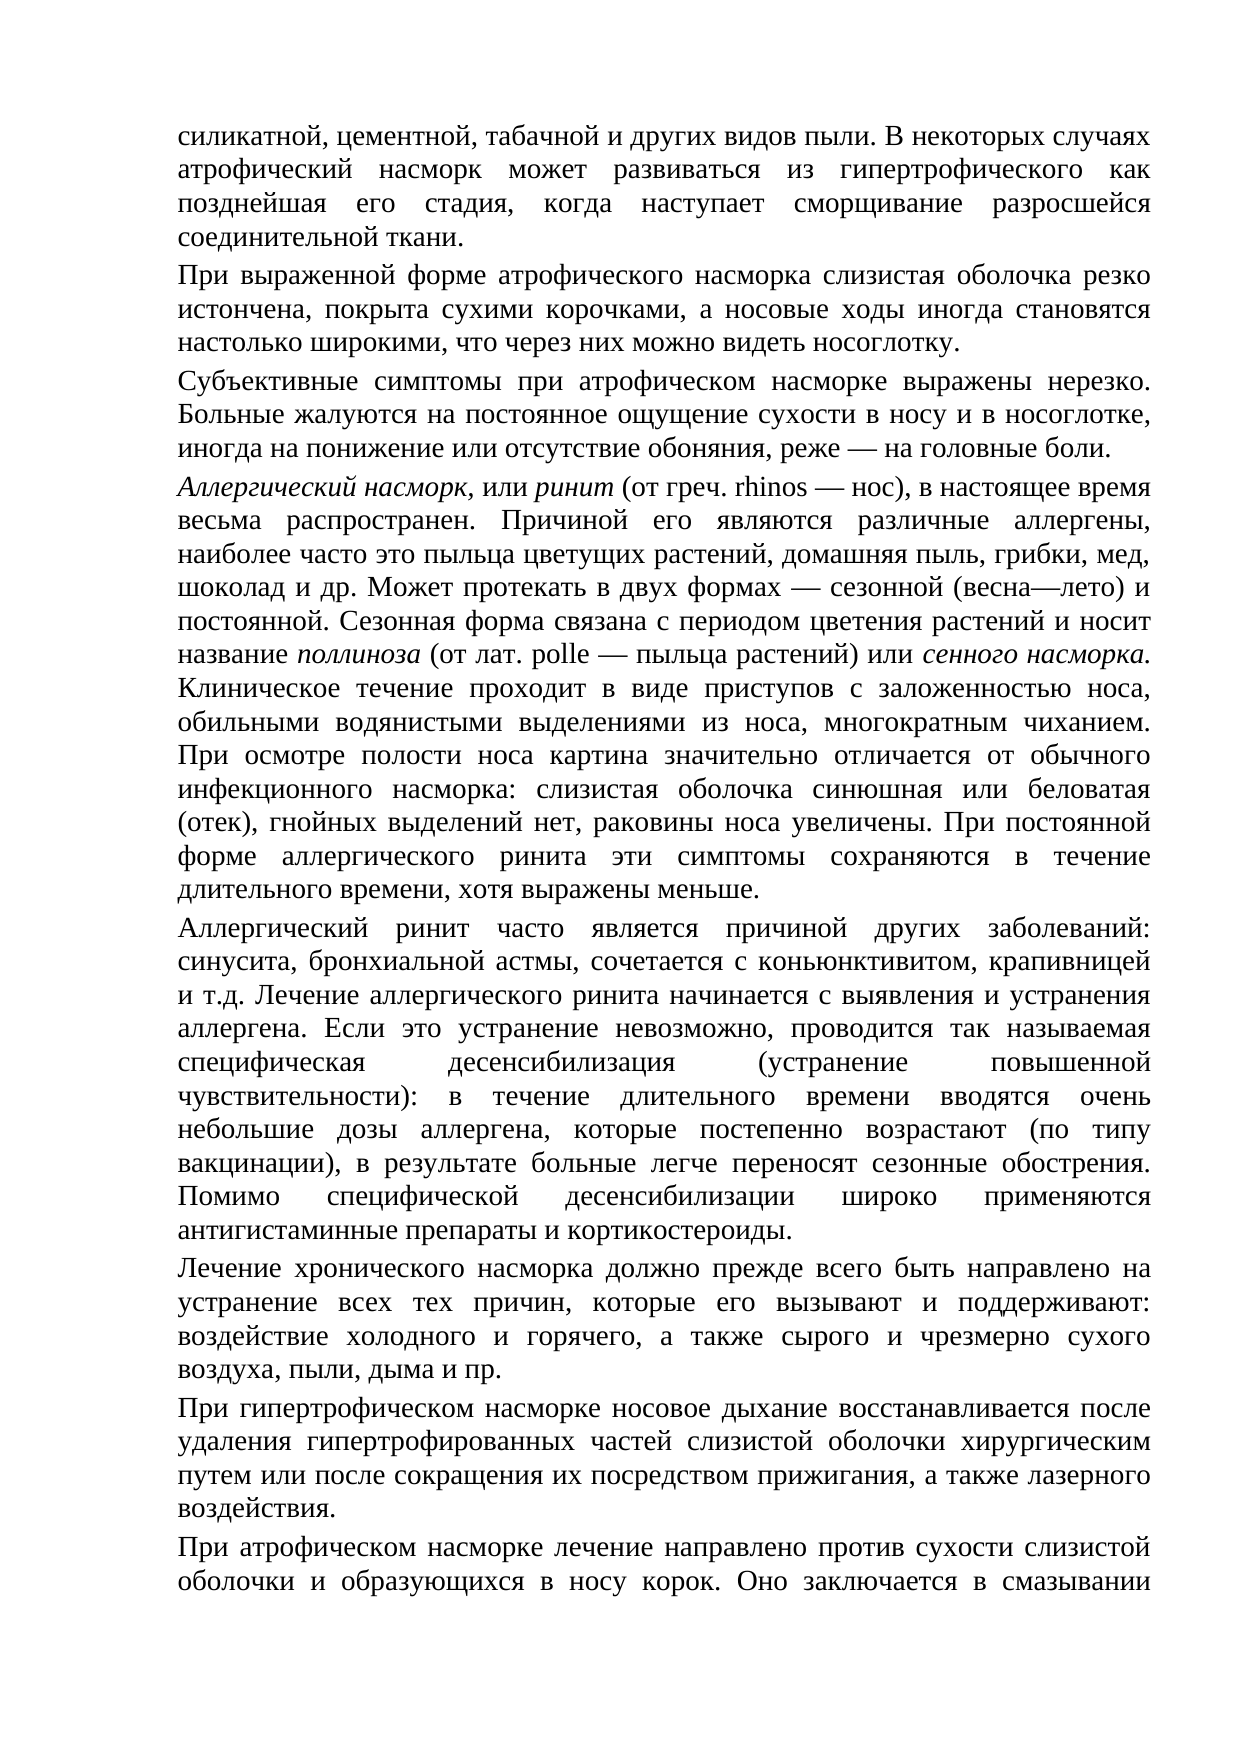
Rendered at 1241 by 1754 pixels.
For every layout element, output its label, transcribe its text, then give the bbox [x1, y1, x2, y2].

text Аллергический ринит часто является причиной других заболеваний: синусита, бронхиальной астмы, сочетается с коньюнктивитом, крапивницей и т.д. Лечение аллергического ринита начинается с выявления и устранения аллергена. Если это устранение невозможно, проводится так называемая специфическая десенсибилизация (устранение повышенной чувствительности): в течение длительного времени вводятся очень небольшие дозы аллергена, которые постепенно возрастают (по типу вакцинации), в результате больные легче переносят сезонные обострения. Помимо специфической десенсибилизации широко применяются антигистаминные препараты и кортикостероиды. [177, 910, 1152, 1245]
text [177, 1529, 1152, 1596]
text При выраженной форме атрофического насморка слизистая оболочка резко истончена, покрыта сухими корочками, а носовые ходы иногда становятся настолько широкими, что через них можно видеть носоглотку. [177, 257, 1152, 358]
text Аллергический насморк, или ринит (от греч. rhinos — нос), в настоящее время весьма распространен. Причиной его являются различные аллергены, наиболее часто это пыльца цветущих растений, домашняя пыль, грибки, мед, шоколад и др. Может протекать в двух формах — сезонной (весна—лето) и постоянной. Сезонная форма связана с периодом цветения растений и носит название поллиноза (от лат. polle — пыльца растений) или сенного насморка. Клиническое течение проходит в виде приступов с заложенностью носа, обильными водянистыми выделениями из носа, многократным чиханием. При осмотре полости носа картина значительно отличается от обычного инфекционного насморка: слизистая оболочка синюшная или беловатая (отек), гнойных выделений нет, раковины носа увеличены. При постоянной форме аллергического ринита эти симптомы сохраняются в течение длительного времени, хотя выражены меньше. [177, 469, 1152, 905]
text Лечение хронического насморка должно прежде всего быть направлено на устранение всех тех причин, которые его вызывают и поддерживают: воздействие холодного и горячего, а также сырого и чрезмерно сухого воздуха, пыли, дыма и пр. [177, 1251, 1152, 1385]
text При гипертрофическом насморке носовое дыхание восстанавливается после удаления гипертрофированных частей слизистой оболочки хирургическим путем или после сокращения их посредством прижигания, а также лазерного воздействия. [177, 1390, 1152, 1524]
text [177, 118, 1152, 252]
text Субъективные симптомы при атрофическом насморке выражены нерезко. Больные жалуются на постоянное ощущение сухости в носу и в носоглотке, иногда на понижение или отсутствие обоняния, реже — на головные боли. [177, 363, 1152, 464]
